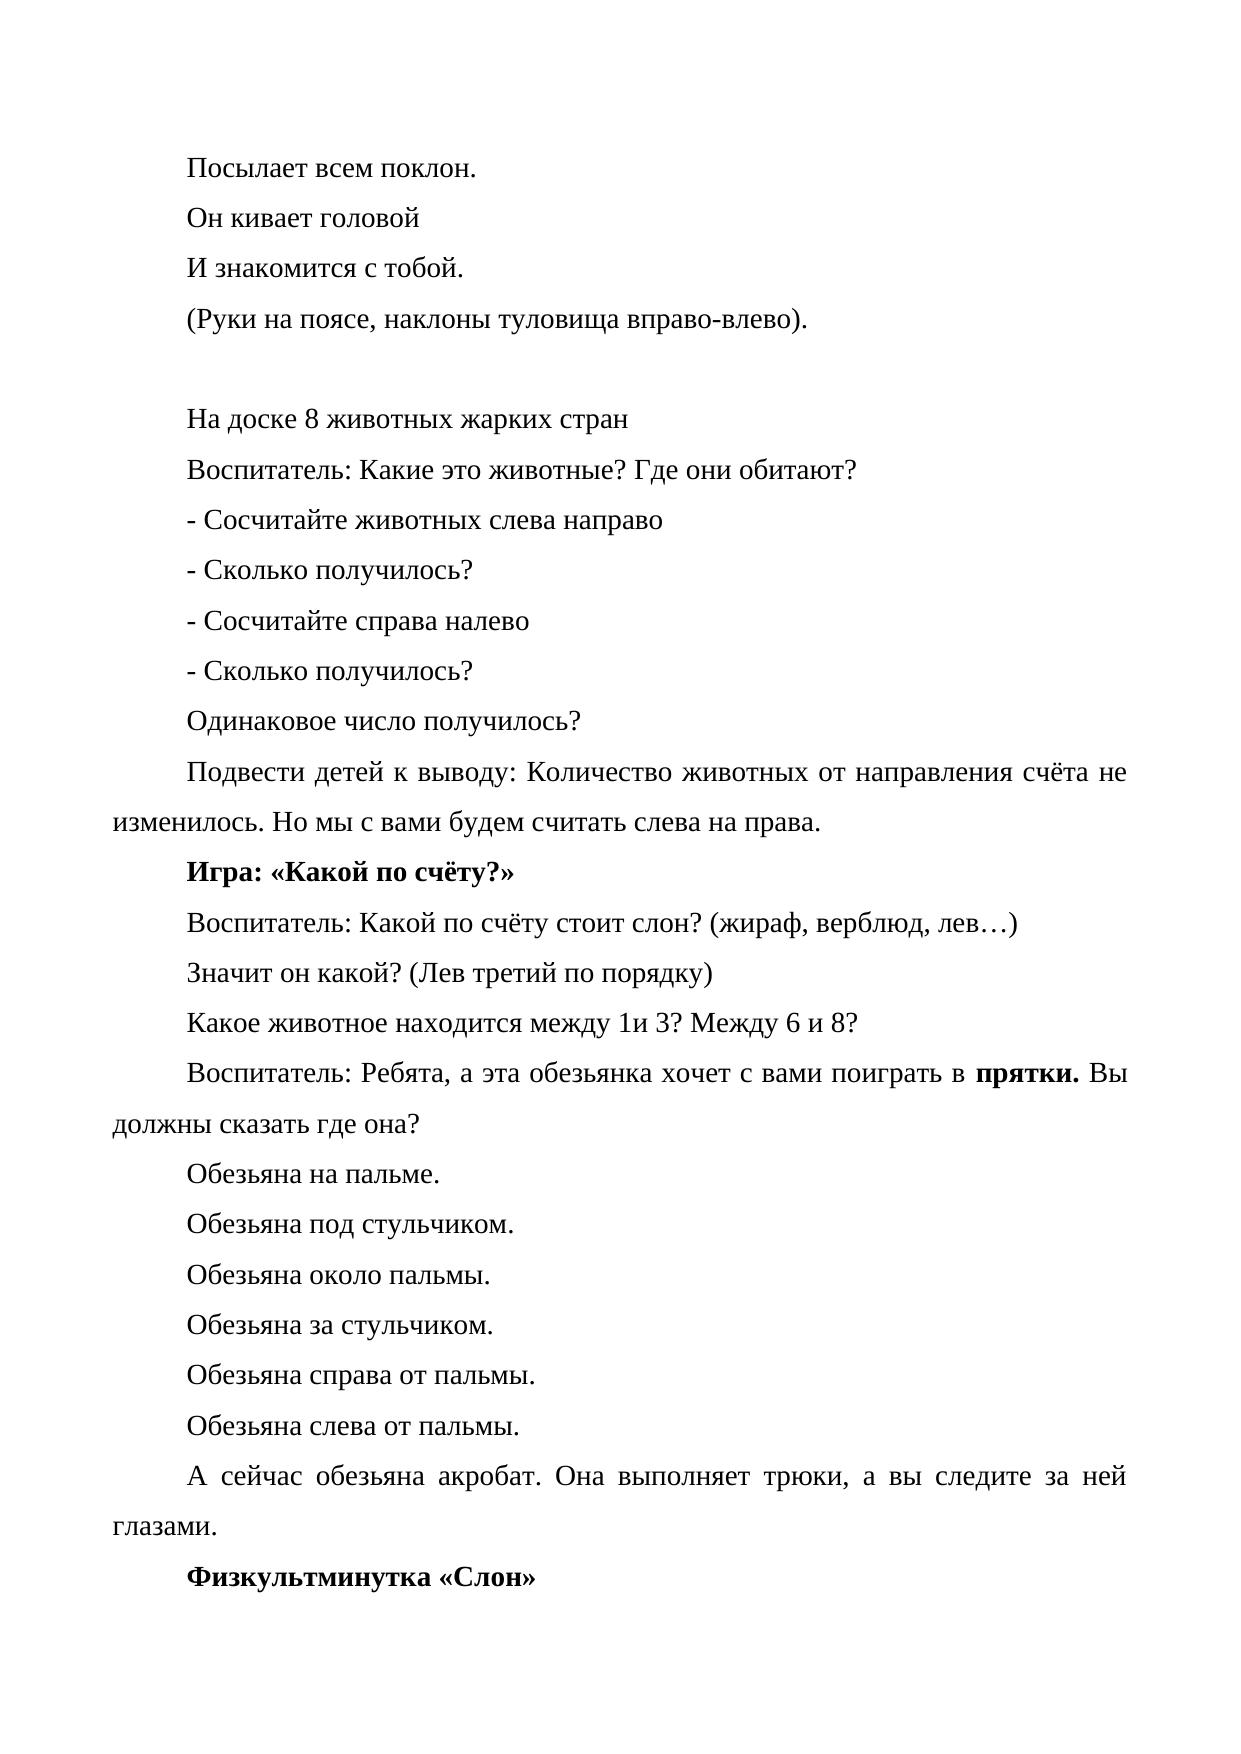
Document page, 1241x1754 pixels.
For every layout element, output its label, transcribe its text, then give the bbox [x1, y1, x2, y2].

text Подвести детей к выводу: Количество животных от направления счёта не изменилось. Но мы с вами будем считать слева на права. [112, 754, 1128, 838]
text Обезьяна слева от пальмы. [112, 1408, 1128, 1441]
text - Сколько получилось? [112, 653, 1128, 687]
text Воспитатель: Ребята, а эта обезьянка хочет с вами поиграть в прятки. Вы должны сказать где она? [112, 1056, 1128, 1139]
text (Руки на поясе, наклоны туловища вправо-влево). [112, 301, 1128, 334]
text А сейчас обезьяна акробат. Она выполняет трюки, а вы следите за ней глазами. [112, 1458, 1128, 1542]
text - Сосчитайте животных слева направо [112, 502, 1128, 536]
text Физкультминутка «Слон» [112, 1559, 1128, 1592]
text Воспитатель: Какие это животные? Где они обитают? [112, 452, 1128, 485]
text Одинаковое число получилось? [112, 703, 1128, 737]
text Какое животное находится между 1и 3? Между 6 и 8? [112, 1005, 1128, 1039]
text Игра: «Какой по счёту?» [112, 854, 1128, 888]
text Обезьяна на пальме. [112, 1156, 1128, 1190]
text - Сосчитайте справа налево [112, 603, 1128, 636]
text Он кивает головой [112, 200, 1128, 234]
text Обезьяна около пальмы. [112, 1257, 1128, 1290]
text Обезьяна под стульчиком. [112, 1207, 1128, 1240]
text - Сколько получилось? [112, 552, 1128, 586]
text На доске 8 животных жарких стран [112, 402, 1128, 435]
text И знакомится с тобой. [112, 251, 1128, 284]
text Обезьяна за стульчиком. [112, 1307, 1128, 1341]
text Значит он какой? (Лев третий по порядку) [112, 955, 1128, 988]
text Воспитатель: Какой по счёту стоит слон? (жираф, верблюд, лев…) [112, 905, 1128, 938]
text Посылает всем поклон. [112, 150, 1128, 183]
text Обезьяна справа от пальмы. [112, 1357, 1128, 1391]
